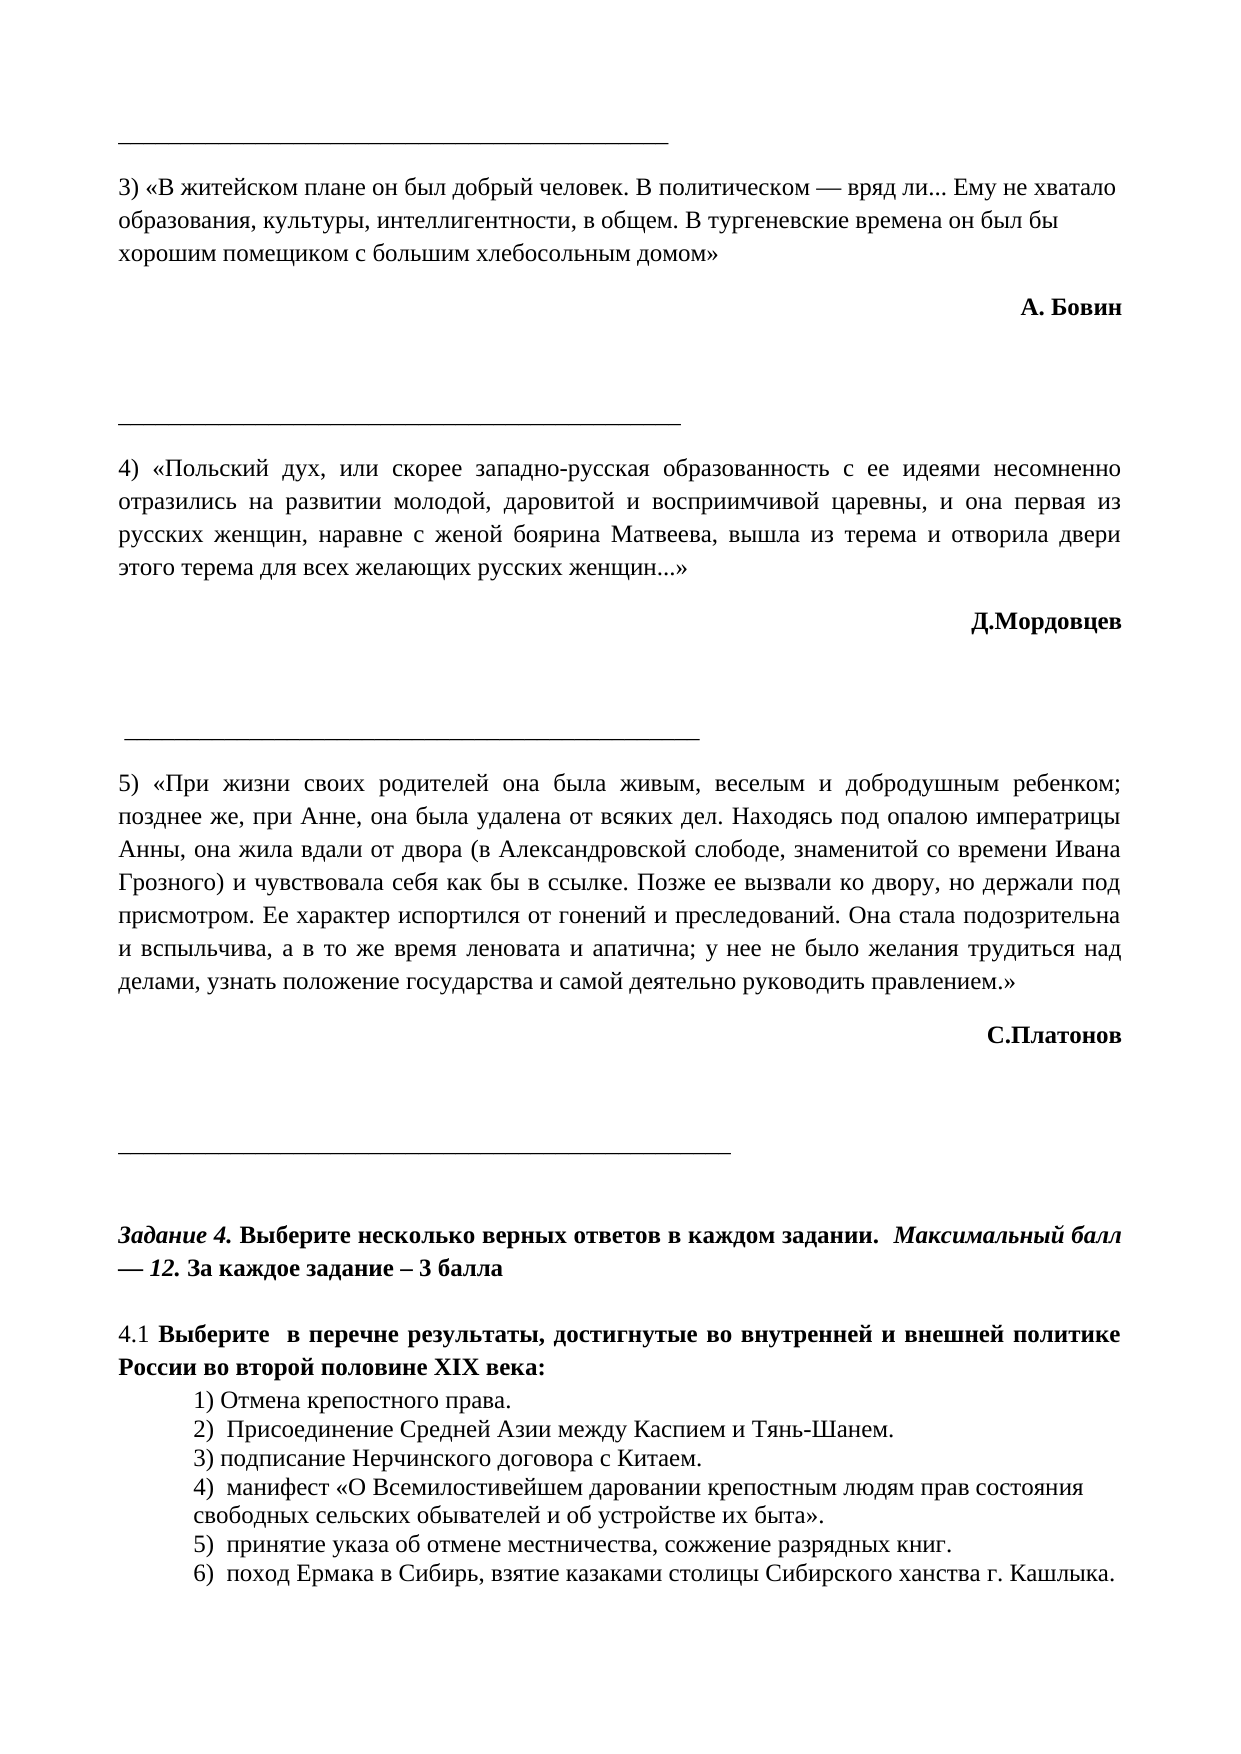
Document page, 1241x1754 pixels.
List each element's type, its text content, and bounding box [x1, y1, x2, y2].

text _____________________________________________ [118, 399, 1122, 428]
list 1) Отмена крепостного права. [193, 1385, 1122, 1414]
text Задание 4. Выберите несколько верных ответов в каждом задании. Максимальный балл — 12. За каждое задание – 3 балла [118, 1220, 1122, 1282]
text 4) «Польский дух, или скорее западно-русская образованность с ее идеями несомненно отразились на развитии молодой, даровитой и восприимчивой царевны, и она первая из русских женщин, наравне с женой боярина Матвеева, вышла из терема и отворила двери этого терема для всех желающих русских женщин...» [118, 453, 1122, 581]
list 3) подписание Нерчинского договора с Китаем. [193, 1443, 1122, 1472]
list 5) принятие указа об отмене местничества, сожжение разрядных книг. [193, 1529, 1122, 1558]
text 5) «При жизни своих родителей она была живым, веселым и добродушным ребенком; позднее же, при Анне, она была удалена от всяких дел. Находясь под опалою императрицы Анны, она жила вдали от двора (в Александровской слободе, знаменитой со времени Ивана Грозного) и чувствовала себя как бы в ссылке. Позже ее вызвали ко двору, но держали под присмотром. Ее характер испортился от гонений и преследований. Она стала подозрительна и вспыльчива, а в то же время леновата и апатична; у нее не было желания трудиться над делами, узнать положение государства и самой деятельно руководить правлением.» [118, 768, 1122, 995]
list 2) Присоединение Средней Азии между Каспием и Тянь-Шанем. [193, 1414, 1122, 1443]
text 4.1 Выберите в перечне результаты, достигнутые во внутренней и внешней политике России во второй половине XIX века: [118, 1319, 1122, 1381]
text ____________________________________________ [118, 118, 1122, 147]
text _________________________________________________ [118, 1128, 1122, 1156]
list 4) манифест «О Всемилостивейшем даровании крепостным людям прав состояния свободных сельских обывателей и об устройстве их быта». [193, 1472, 1122, 1529]
text Д.Мордовцев [118, 606, 1122, 635]
text 3) «В житейском плане он был добрый человек. В политическом — вряд ли... Ему не хватало образования, культуры, интеллигентности, в общем. В тургеневские времена он был бы хорошим помещиком с большим хлебосольным домом» [118, 172, 1122, 267]
text С.Платонов [118, 1020, 1122, 1049]
list 6) поход Ермака в Сибирь, взятие казаками столицы Сибирского ханства г. Кашлыка. [193, 1558, 1122, 1587]
text ______________________________________________ [118, 714, 1122, 743]
text А. Бовин [118, 292, 1122, 321]
